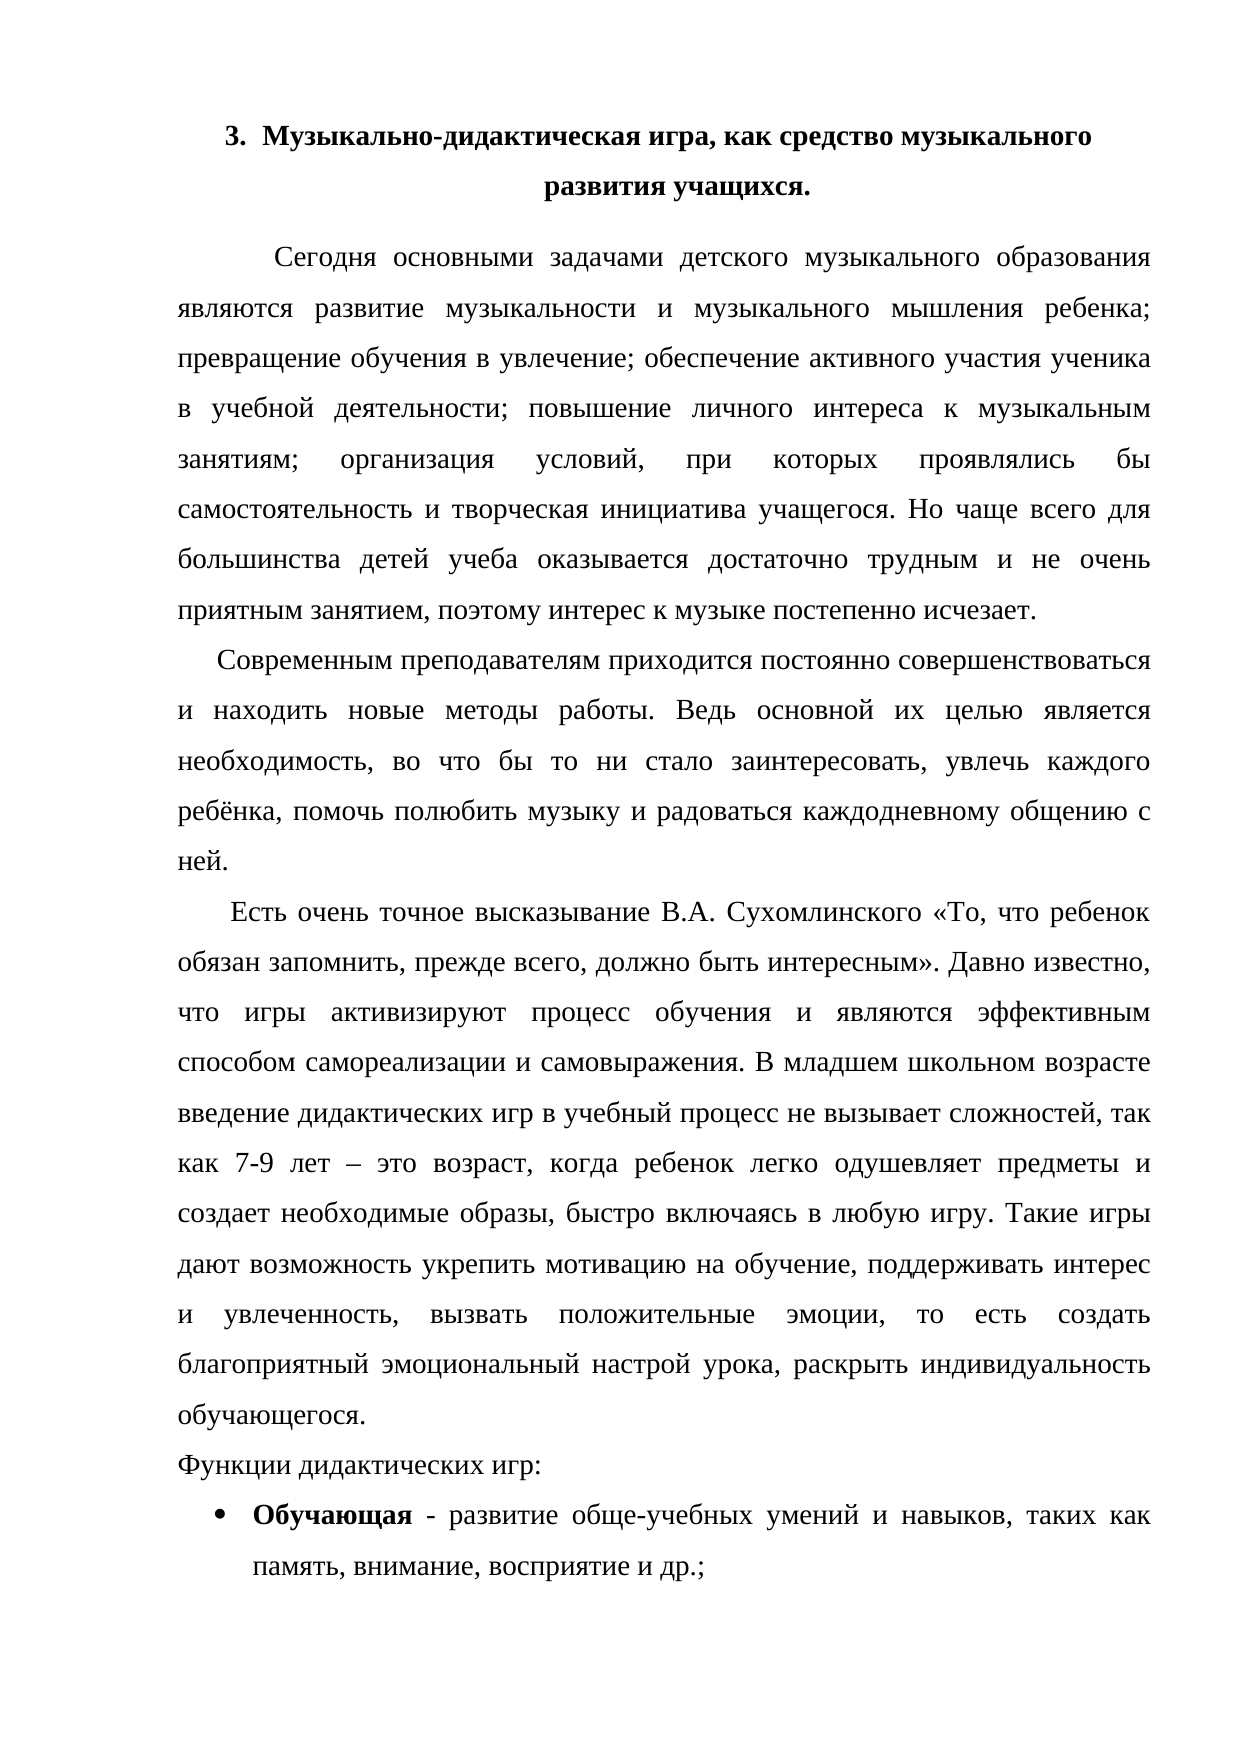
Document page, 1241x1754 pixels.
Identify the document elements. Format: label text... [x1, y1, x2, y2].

text Есть очень точное высказывание В.А. Сухомлинского «То, что ребенок обязан запомнить, прежде всего, должно быть интересным». Давно известно, что игры активизируют процесс обучения и являются эффективным способом самореализации и самовыражения. В младшем школьном возрасте введение дидактических игр в учебный процесс не вызывает сложностей, так как 7-9 лет – это возраст, когда ребенок легко одушевляет предметы и создает необходимые образы, быстро включаясь в любую игру. Такие игры дают возможность укрепить мотивацию на обучение, поддерживать интерес и увлеченность, вызвать положительные эмоции, то есть создать благоприятный эмоциональный настрой урока, раскрыть индивидуальность обучающегося. [177, 894, 1152, 1430]
text Современным преподавателям приходится постоянно совершенствоваться и находить новые методы работы. Ведь основной их целью является необходимость, во что бы то ни стало заинтересовать, увлечь каждого ребёнка, помочь полюбить музыку и радоваться каждодневному общению с ней. [177, 642, 1152, 877]
text Функции дидактических игр: [177, 1447, 1152, 1481]
list Музыкально-дидактическая игра, как средство музыкального развития учащихся. [165, 118, 1152, 202]
list Обучающая - развитие обще-учебных умений и навыков, таких как память, внимание, восприятие и др.; [215, 1497, 1152, 1581]
text Сегодня основными задачами детского музыкального образования являются развитие музыкальности и музыкального мышления ребенка; превращение обучения в увлечение; обеспечение активного участия ученика в учебной деятельности; повышение личного интереса к музыкальным занятиям; организация условий, при которых проявлялись бы самостоятельность и творческая инициатива учащегося. Но чаще всего для большинства детей учеба оказывается достаточно трудным и не очень приятным занятием, поэтому интерес к музыке постепенно исчезает. [177, 239, 1152, 625]
